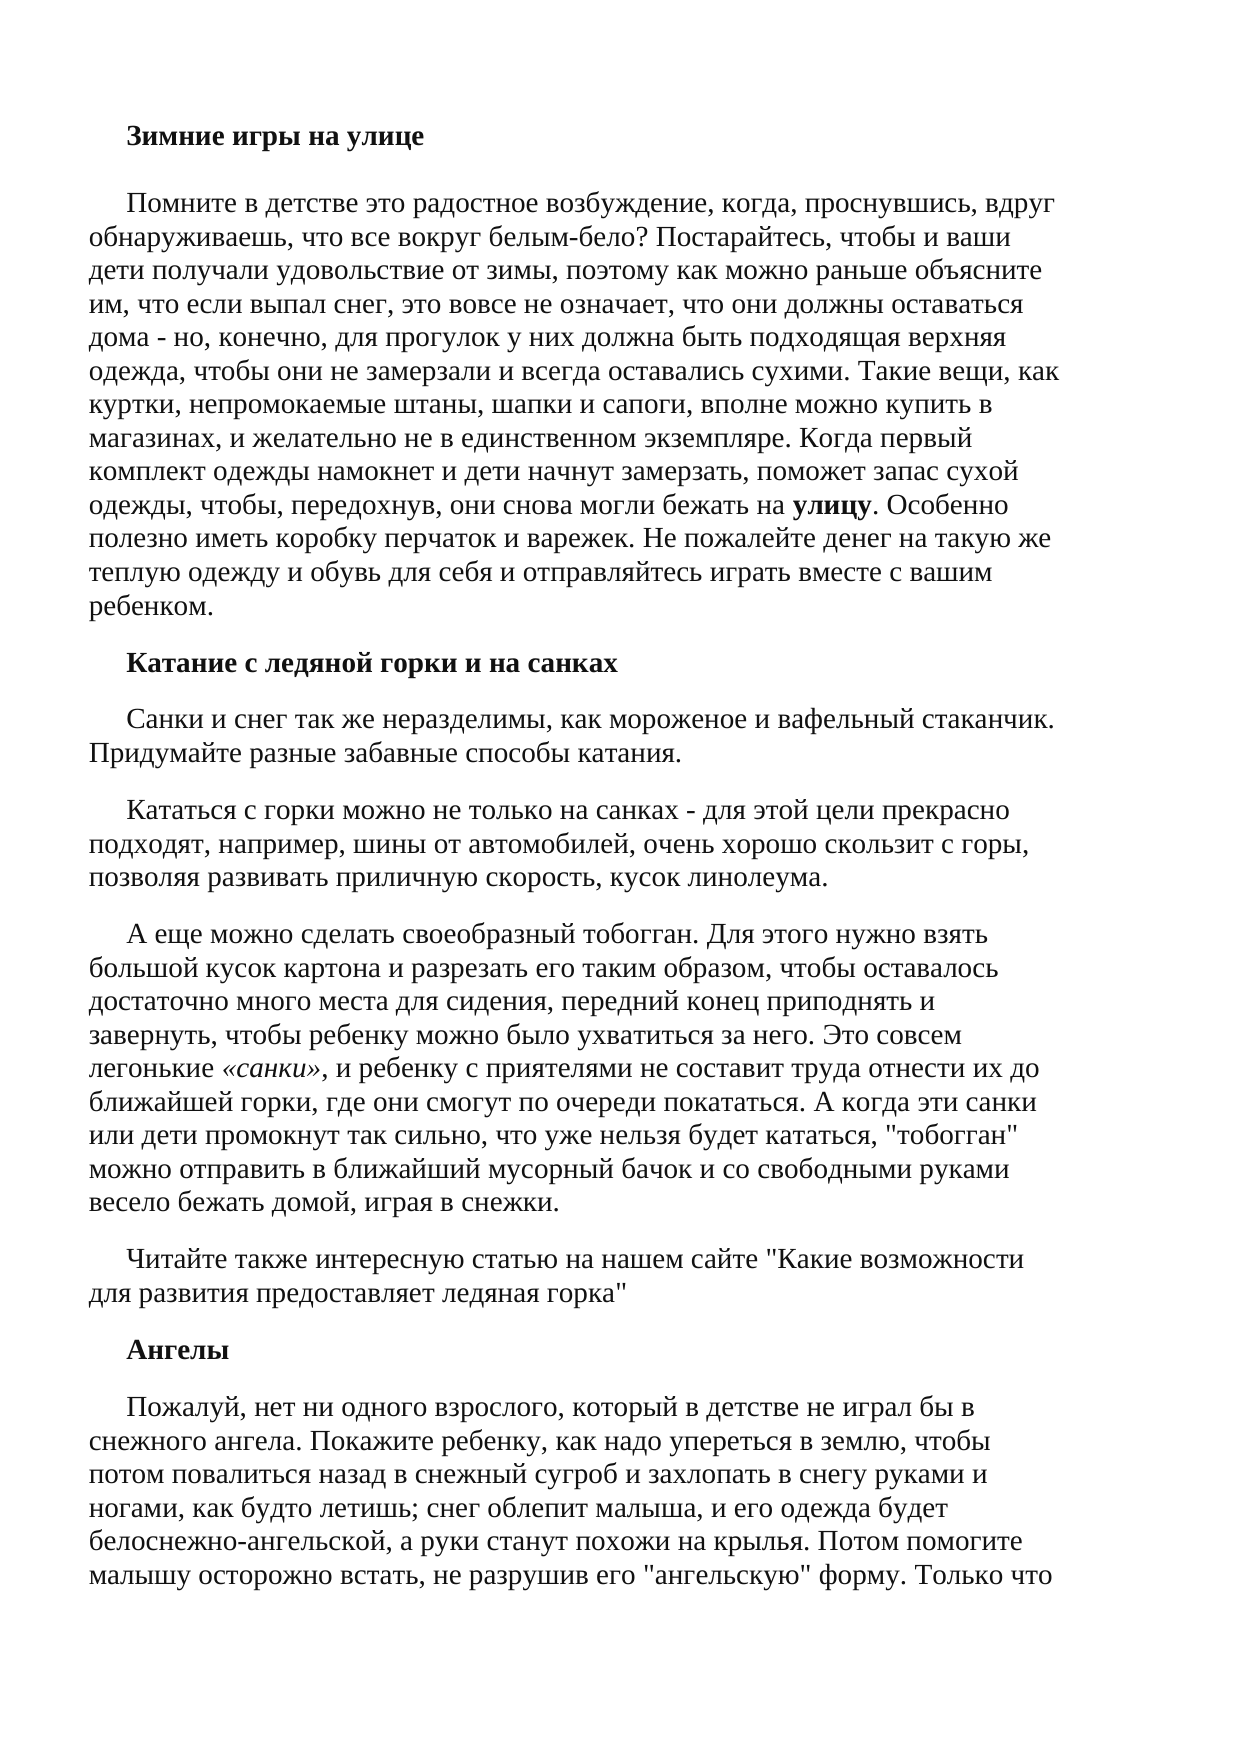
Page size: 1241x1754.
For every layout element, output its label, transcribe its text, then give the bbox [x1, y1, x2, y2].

text Санки и снег так же неразделимы, как мороженое и вафельный стаканчик. Придумайте разные забавные способы катания. [88, 702, 1063, 769]
text Кататься с горки можно не только на санках - для этой цели прекрасно подходят, например, шины от автомобилей, очень хорошо скользит с горы, позволяя развивать приличную скорость, кусок линолеума. [88, 792, 1063, 893]
text Помните в детстве это радостное возбуждение, когда, проснувшись, вдруг обнаруживаешь, что все вокруг белым-бело? Постарайтесь, чтобы и ваши дети получали удовольствие от зимы, поэтому как можно раньше объясните им, что если выпал снег, это вовсе не означает, что они должны оставаться дома - но, конечно, для прогулок у них должна быть подходящая верхняя одежда, чтобы они не замерзали и всегда оставались сухими. Такие вещи, как куртки, непромокаемые штаны, шапки и сапоги, вполне можно купить в магазинах, и желательно не в единственном экземпляре. Когда первый комплект одежды намокнет и дети начнут замерзать, поможет запас сухой одежды, чтобы, передохнув, они снова могли бежать на улицу. Особенно полезно иметь коробку перчаток и варежек. Не пожалейте денег на такую же теплую одежду и обувь для себя и отправляйтесь играть вместе с вашим ребенком. [88, 185, 1063, 621]
text Зимние игры на улице [88, 118, 1063, 152]
text А еще можно сделать своеобразный тобогган. Для этого нужно взять большой кусок картона и разрезать его таким образом, чтобы оставалось достаточно много места для сидения, передний конец приподнять и завернуть, чтобы ребенку можно было ухватиться за него. Это совсем легонькие «санки», и ребенку с приятелями не составит труда отнести их до ближайшей горки, где они смогут по очереди покататься. А когда эти санки или дети промокнут так сильно, что уже нельзя будет кататься, "тобогган" можно отправить в ближайший мусорный бачок и со свободными руками весело бежать домой, играя в снежки. [88, 916, 1063, 1218]
text Катание с ледяной горки и на санках [88, 645, 1063, 678]
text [88, 1389, 1063, 1590]
text Читайте также интересную статью на нашем сайте "Какие возможности для развития предоставляет ледяная горка" [88, 1242, 1063, 1309]
text Ангелы [88, 1332, 1063, 1366]
